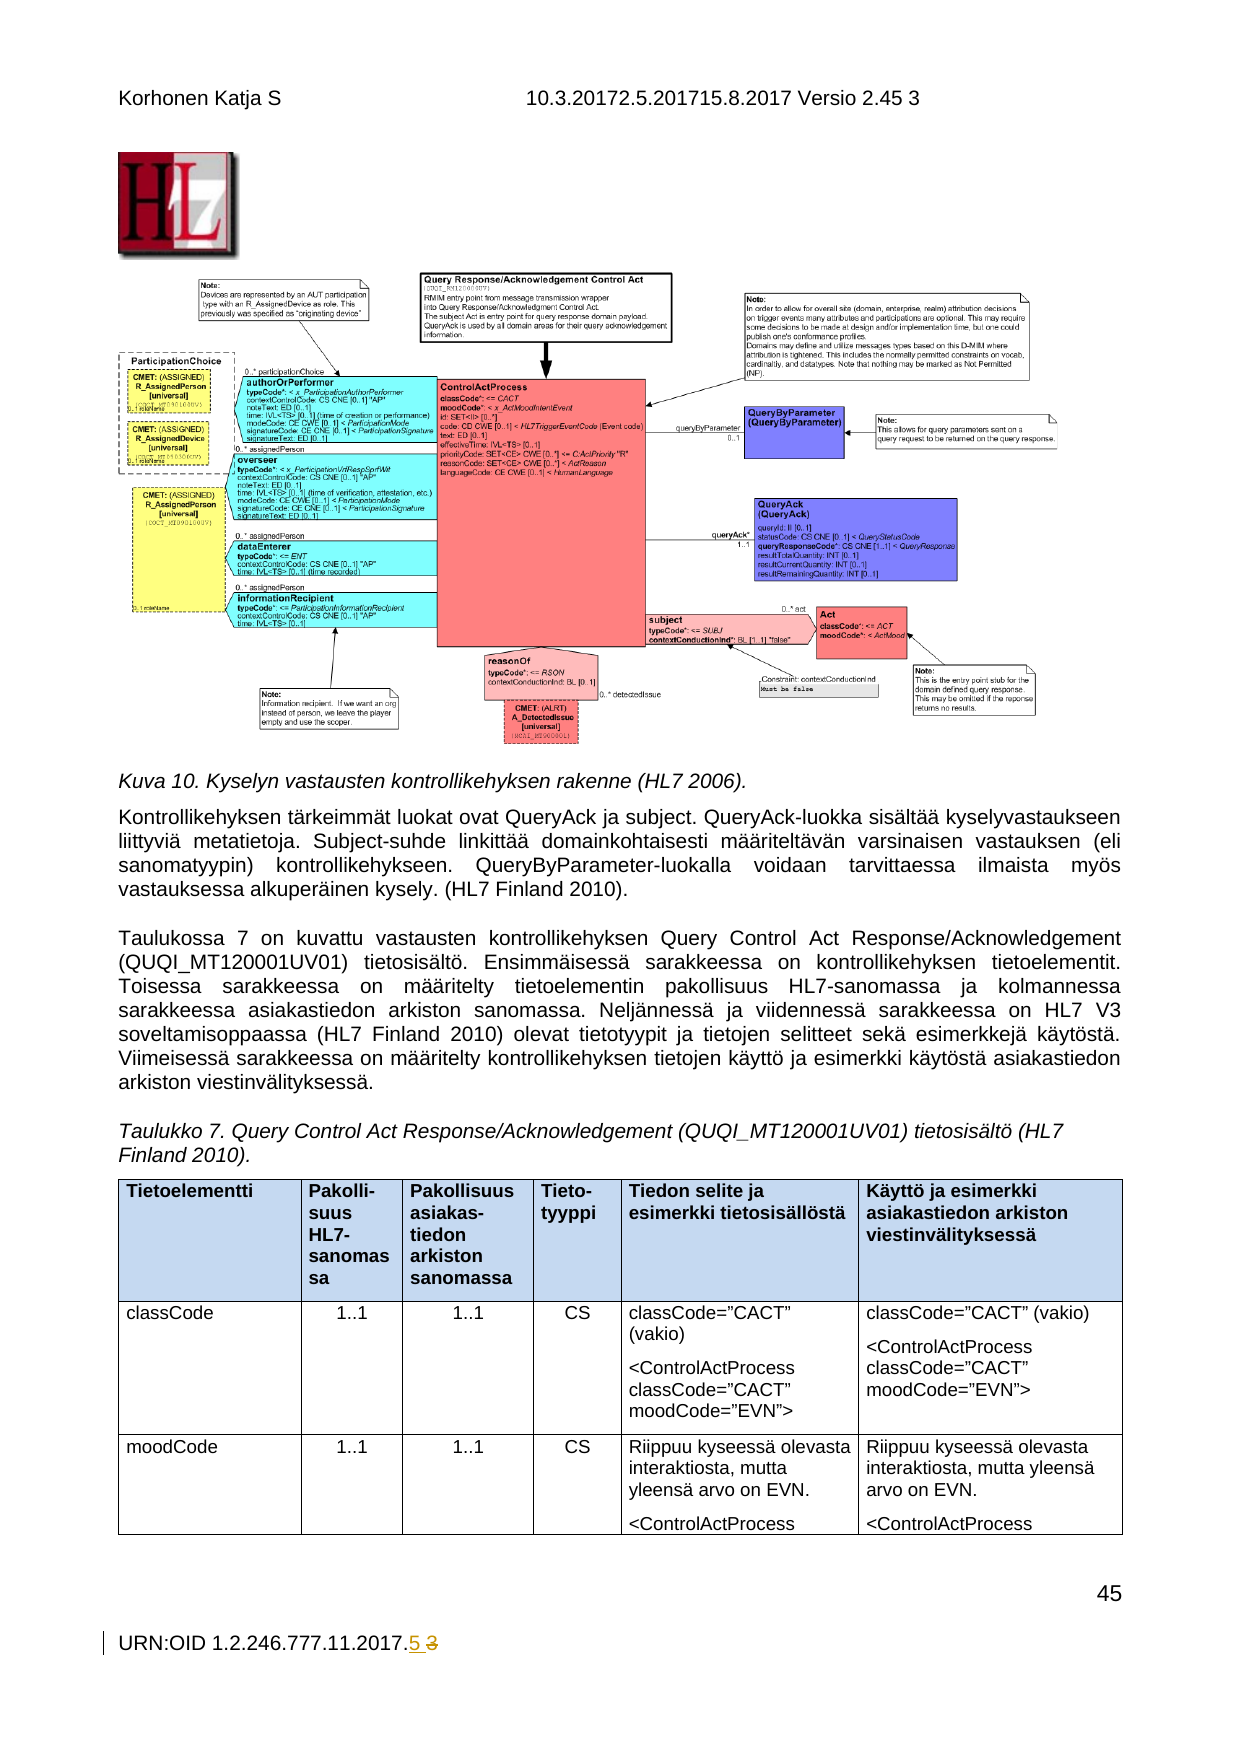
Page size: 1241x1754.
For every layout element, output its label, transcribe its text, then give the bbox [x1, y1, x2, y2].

table_header Tietoelementti [119, 1180, 301, 1301]
text Kontrollikehyksen tärkeimmät luokat ovat QueryAck ja subject. QueryAck-luokka sisältää kyselyvastaukseen liittyviä metatietoja. Subject-suhde linkittää domainkohtaisesti määriteltävän varsinaisen vastauksen (eli sanomatyypin) kontrollikehykseen. QueryByParameter-luokalla voidaan tarvittaessa ilmaista myös vastauksessa alkuperäinen kysely. (HL7 Finland 2010). [118, 805, 1122, 901]
table_cell 1..1 [302, 1302, 402, 1434]
table_header Pakollisuus asiakas-tiedon arkiston sanomassa [403, 1180, 533, 1301]
text Kuva 10. Kyselyn vastausten kontrollikehyksen rakenne (HL7 2006). [118, 769, 1122, 793]
text Taulukossa 7 on kuvattu vastausten kontrollikehyksen Query Control Act Response/Acknowledgement (QUQI_MT120001UV01) tietosisältö. Ensimmäisessä sarakkeessa on kontrollikehyksen tietoelementit. Toisessa sarakkeessa on määritelty tietoelementin pakollisuus HL7-sanomassa ja kolmannessa sarakkeessa asiakastiedon arkiston sanomassa. Neljännessä ja viidennessä sarakkeessa on HL7 V3 soveltamisoppaassa (HL7 Finland 2010) olevat tietotyypit ja tietojen selitteet sekä esimerkkejä käytöstä. Viimeisessä sarakkeessa on määritelty kontrollikehyksen tietojen käyttö ja esimerkki käytöstä asiakastiedon arkiston viestinvälityksessä. [118, 926, 1122, 1094]
table_cell 1..1 [403, 1302, 533, 1434]
table_cell 1..1 [302, 1435, 402, 1534]
table_header Pakolli-suus HL7-sanomassa [302, 1180, 402, 1301]
picture [118, 272, 1058, 744]
table_header Käyttö ja esimerkki asiakastiedon arkiston viestinvälityksessä [859, 1180, 1122, 1301]
table_cell classCode=”CACT” (vakio) <ControlActProcess classCode=”CACT” moodCode=”EVN”> [622, 1302, 858, 1434]
table_cell 1..1 [403, 1435, 533, 1534]
table_cell Riippuu kyseessä olevasta interaktiosta, mutta yleensä arvo on EVN. <ControlActProcess classCode=”CACT” moodCode=”EVN”> [859, 1435, 1122, 1534]
picture [118, 152, 241, 260]
table_cell classCode [119, 1302, 301, 1434]
table_header Tieto-tyyppi [534, 1180, 621, 1301]
table_cell CS [534, 1435, 621, 1534]
table_cell Riippuu kyseessä olevasta interaktiosta, mutta yleensä arvo on EVN. <ControlActProcess classCode=”CACT” moodCode=”EVN”> [622, 1435, 858, 1534]
table_header Tiedon selite ja esimerkki tietosisällöstä [622, 1180, 858, 1301]
table_cell moodCode [119, 1435, 301, 1534]
table_cell classCode=”CACT” (vakio) <ControlActProcess classCode=”CACT” moodCode=”EVN”> [859, 1302, 1122, 1434]
table_cell CS [534, 1302, 621, 1434]
text Taulukko 7. Query Control Act Response/Acknowledgement (QUQI_MT120001UV01) tietosisältö (HL7 Finland 2010). [118, 1119, 1122, 1167]
